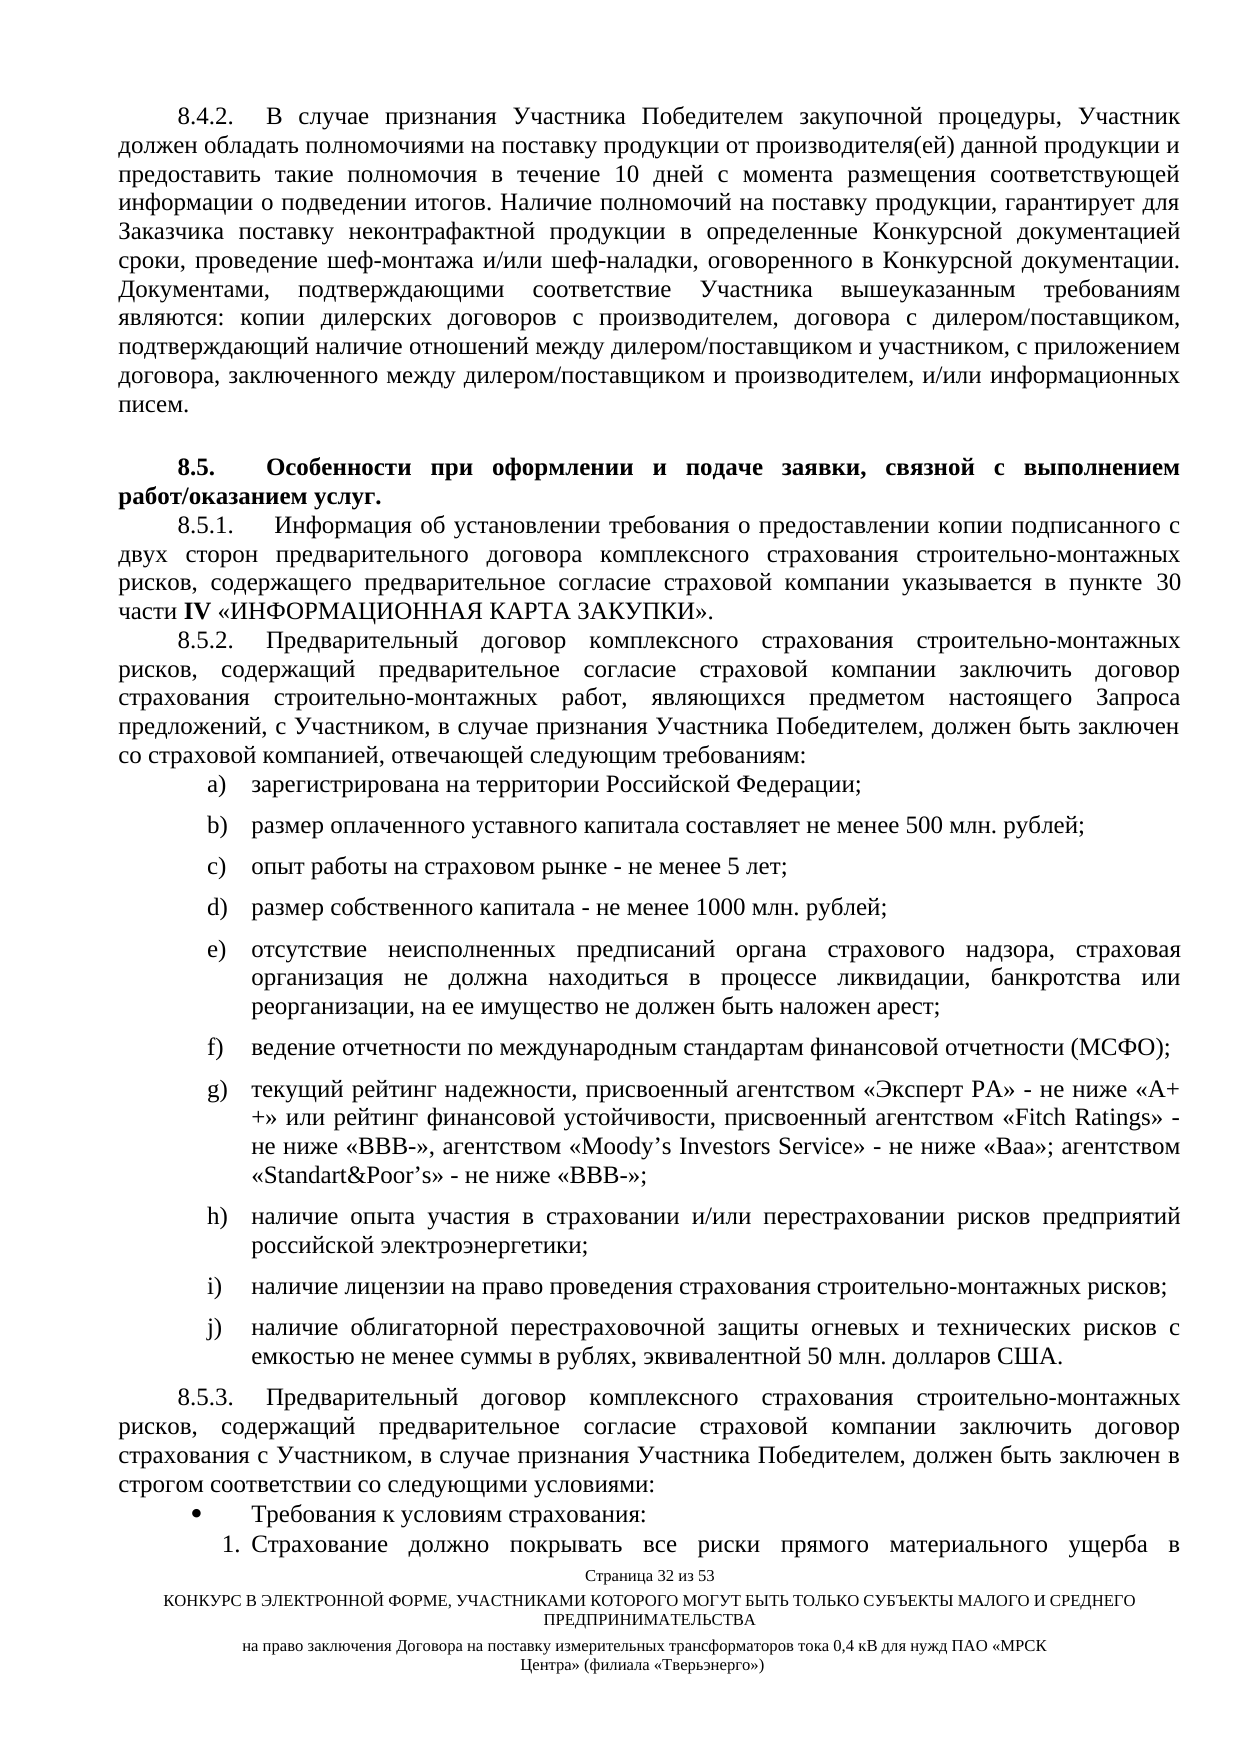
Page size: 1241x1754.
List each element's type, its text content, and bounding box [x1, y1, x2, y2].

list отсутствие неисполненных предписаний органа страхового надзора, страховая организация не должна находиться в процессе ликвидации, банкротства или реорганизации, на ее имущество не должен быть наложен арест; [207, 934, 1181, 1020]
list размер оплаченного уставного капитала составляет не менее 500 млн. рублей; [207, 810, 1181, 839]
list зарегистрирована на территории Российской Федерации; [207, 769, 1181, 797]
list опыт работы на страховом рынке - не менее 5 лет; [207, 851, 1181, 880]
subtitle Предварительный договор комплексного страхования строительно-монтажных рисков, содержащий предварительное согласие страховой компании заключить договор страхования с Участником, в случае признания Участника Победителем, должен быть заключен в строгом соответствии со следующими условиями: [118, 1382, 1181, 1497]
subtitle Информация об установлении требования о предоставлении копии подписанного с двух сторон предварительного договора комплексного страхования строительно-монтажных рисков, содержащего предварительное согласие страховой компании указывается в пункте 30 части IV «ИНФОРМАЦИОННАЯ КАРТА ЗАКУПКИ». [118, 510, 1181, 625]
list текущий рейтинг надежности, присвоенный агентством «Эксперт РА» - не ниже «А++» или рейтинг финансовой устойчивости, присвоенный агентством «Fitch Ratings» - не ниже «BBB-», агентством «Moody’s Investors Service» - не ниже «Baa»; агентством «Standart&Poor’s» - не ниже «BBB-»; [207, 1074, 1181, 1189]
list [222, 1529, 1181, 1558]
list Требования к условиям страхования: [192, 1499, 1181, 1528]
list ведение отчетности по международным стандартам финансовой отчетности (МСФО); [207, 1032, 1181, 1061]
subtitle Предварительный договор комплексного страхования строительно-монтажных рисков, содержащий предварительное согласие страховой компании заключить договор страхования строительно-монтажных работ, являющихся предметом настоящего Запроса предложений, с Участником, в случае признания Участника Победителем, должен быть заключен со страховой компанией, отвечающей следующим требованиям: [118, 625, 1181, 769]
list размер собственного капитала - не менее 1000 млн. рублей; [207, 892, 1181, 921]
list наличие лицензии на право проведения страхования строительно-монтажных рисков; [207, 1271, 1181, 1300]
subtitle Особенности при оформлении и подаче заявки, связной с выполнением работ/оказанием услуг. [118, 452, 1181, 510]
list наличие облигаторной перестраховочной защиты огневых и технических рисков с емкостью не менее суммы в рублях, эквивалентной 50 млн. долларов США. [207, 1312, 1181, 1370]
list наличие опыта участия в страховании и/или перестраховании рисков предприятий российской электроэнергетики; [207, 1201, 1181, 1259]
subtitle В случае признания Участника Победителем закупочной процедуры, Участник должен обладать полномочиями на поставку продукции от производителя(ей) данной продукции и предоставить такие полномочия в течение 10 дней с момента размещения соответствующей информации о подведении итогов. Наличие полномочий на поставку продукции, гарантирует для Заказчика поставку неконтрафактной продукции в определенные Конкурсной документацией сроки, проведение шеф-монтажа и/или шеф-наладки, оговоренного в Конкурсной документации. Документами, подтверждающими соответствие Участника вышеуказанным требованиям являются: копии дилерских договоров с производителем, договора с дилером/поставщиком, подтверждающий наличие отношений между дилером/поставщиком и участником, с приложением договора, заключенного между дилером/поставщиком и производителем, и/или информационных писем. [118, 101, 1181, 417]
